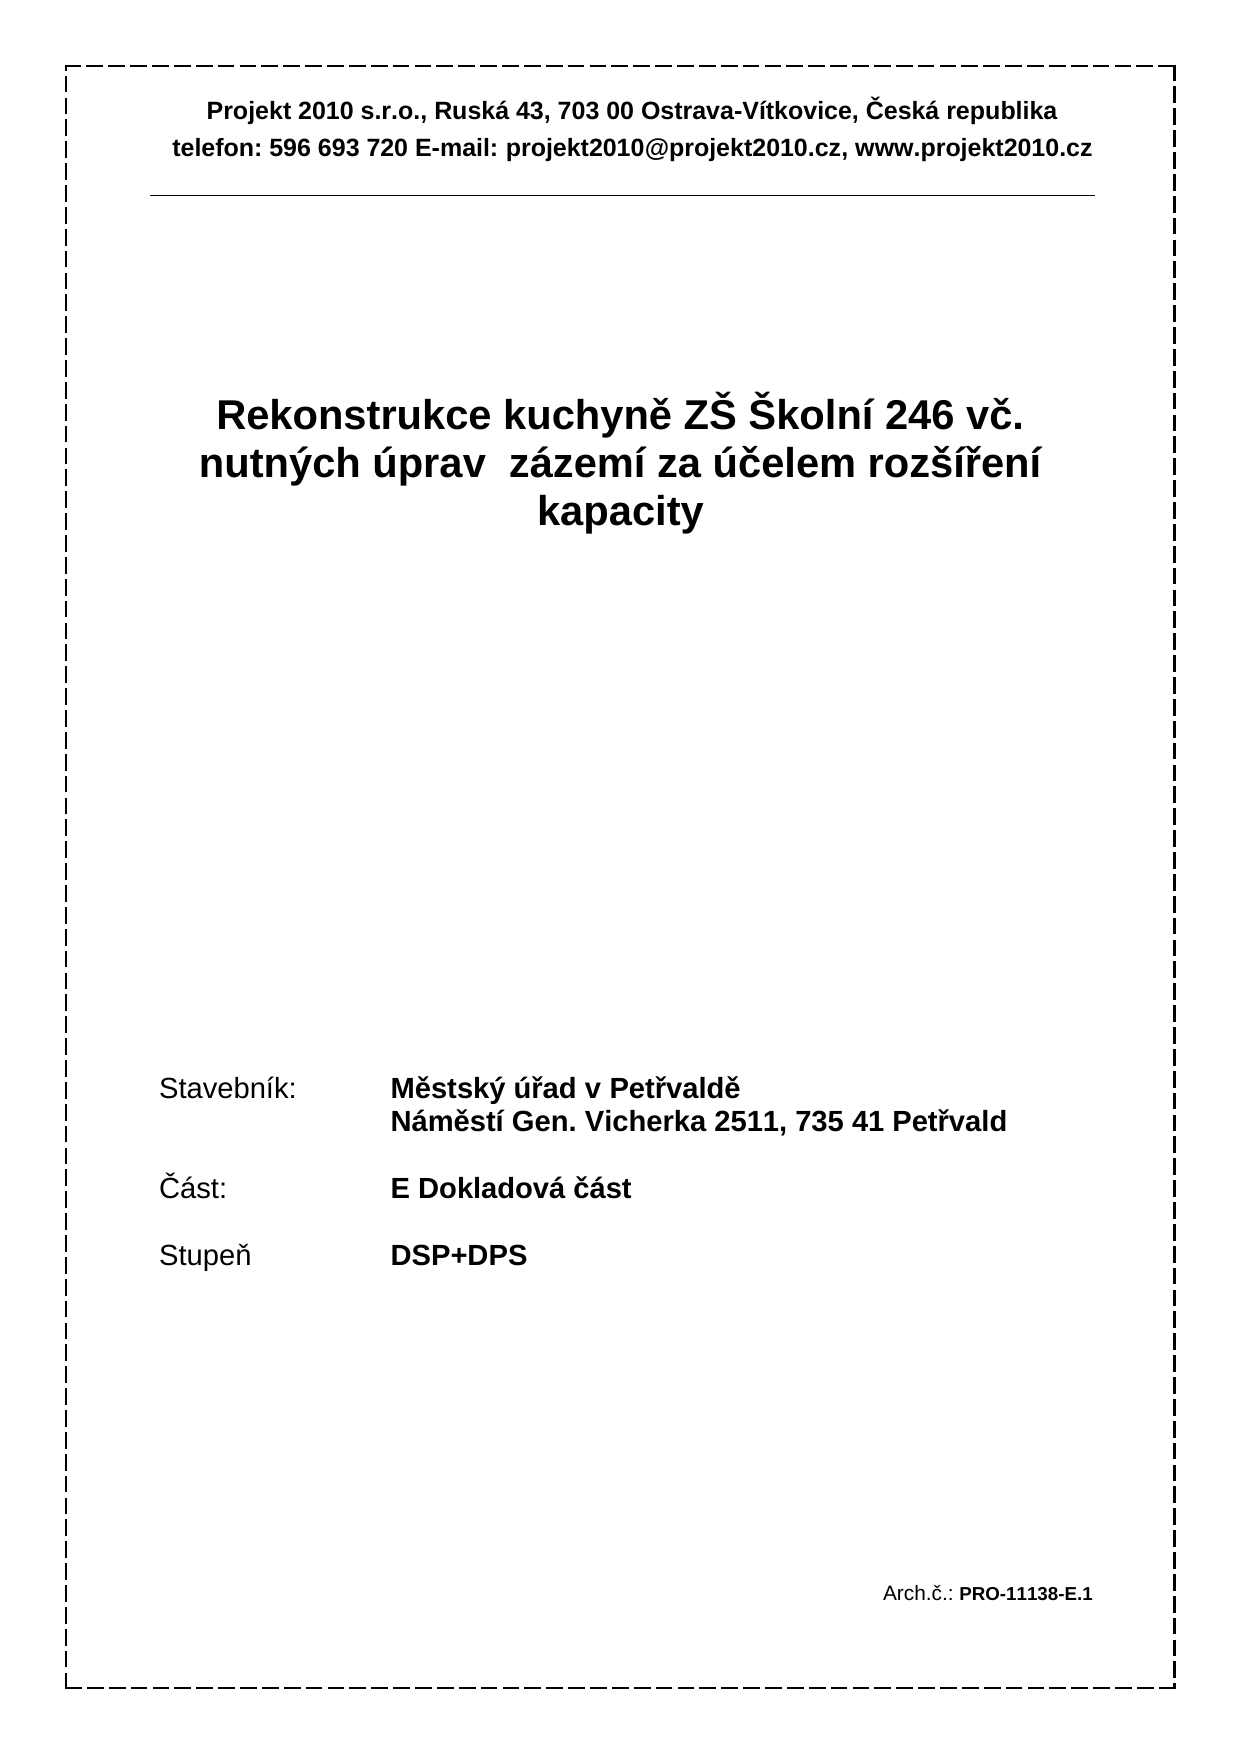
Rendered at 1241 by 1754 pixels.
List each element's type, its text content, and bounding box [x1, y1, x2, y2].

table_cell DSP+DPS [379, 1238, 1093, 1301]
table_header Stavebník: [148, 1071, 379, 1171]
table_header Městský úřad v Petřvaldě Náměstí Gen. Vicherka 2511, 735 41 Petřvald [379, 1071, 1093, 1171]
table_cell Část: [148, 1171, 379, 1238]
text Rekonstrukce kuchyně ZŠ Školní 246 vč. nutných úprav zázemí za účelem rozšíření kapacity [148, 390, 1092, 534]
table_cell Stupeň [148, 1238, 379, 1301]
table_cell E Dokladová část [379, 1171, 1093, 1238]
